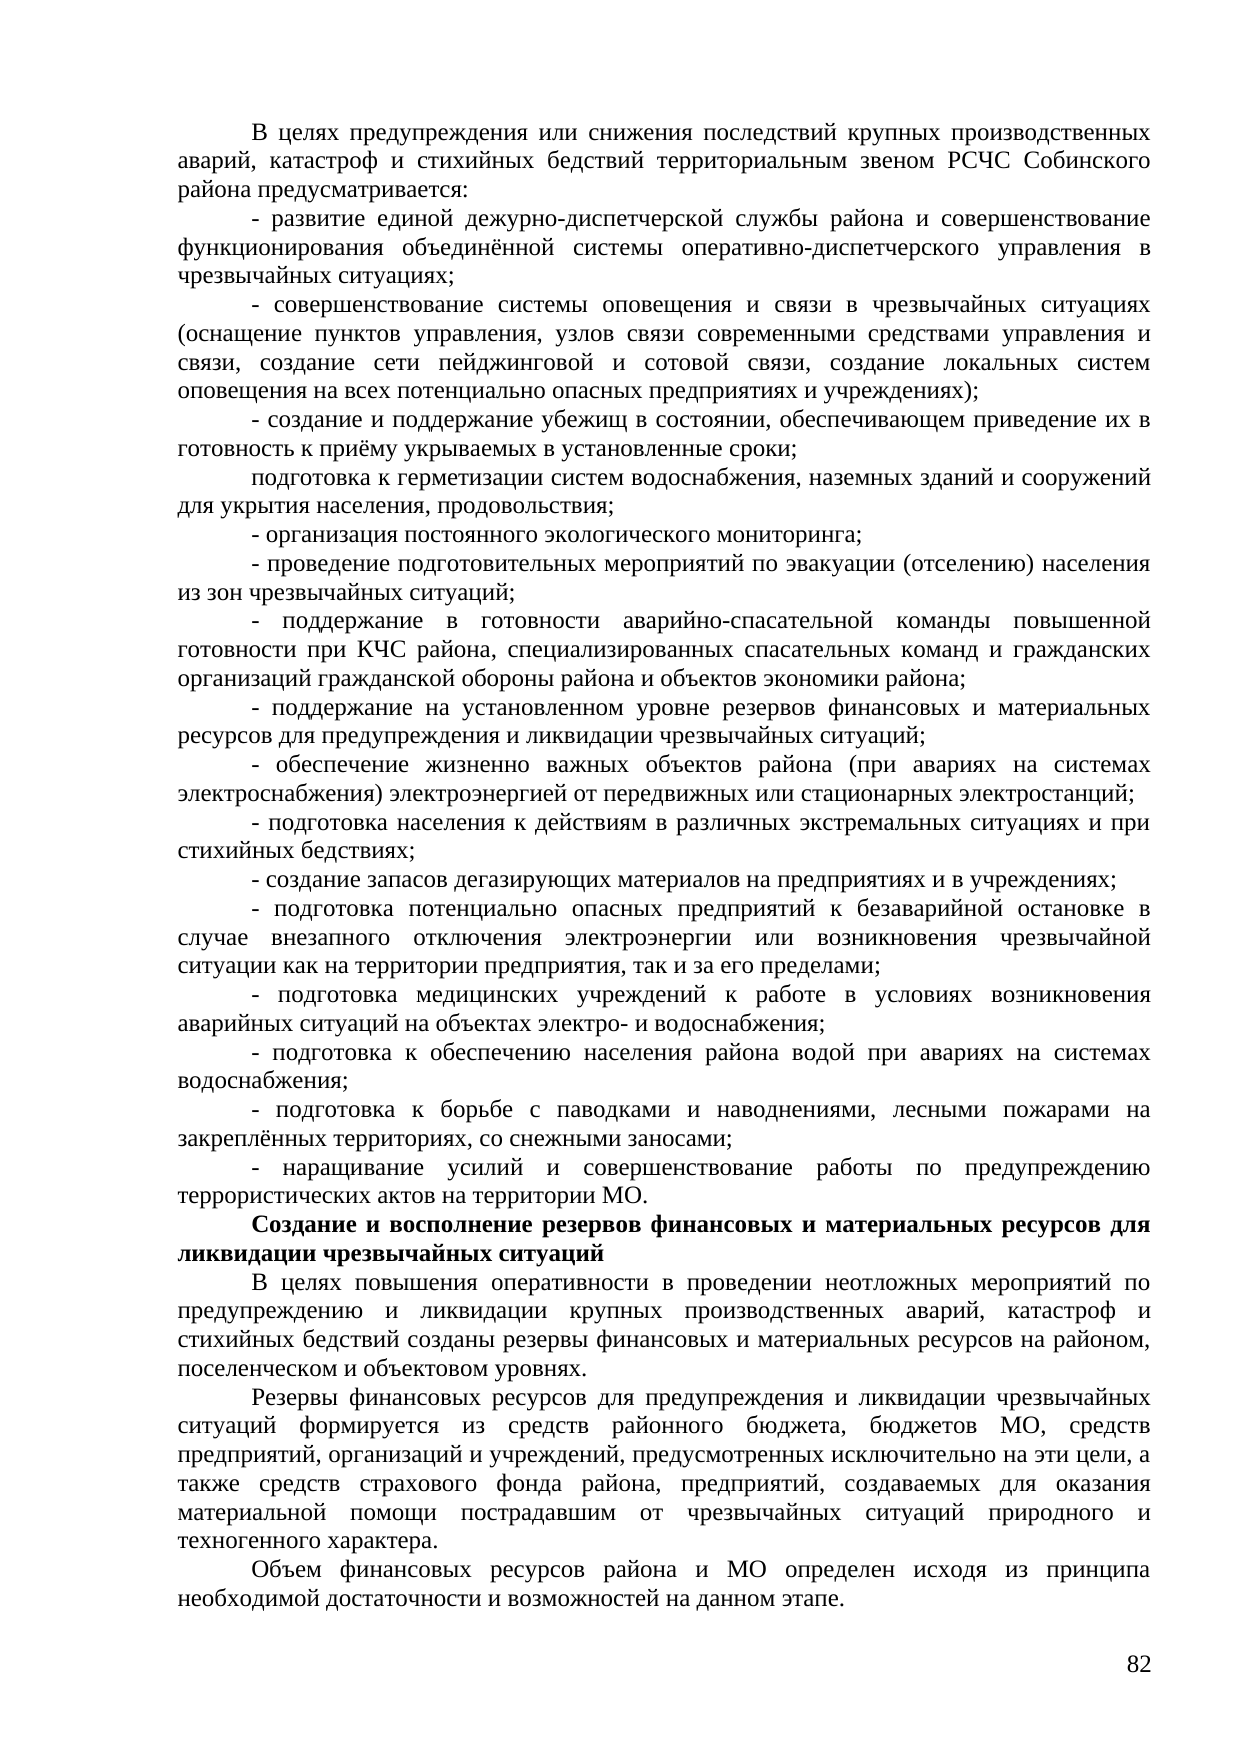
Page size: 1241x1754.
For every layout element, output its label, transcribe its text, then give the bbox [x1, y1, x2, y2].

text - подготовка к обеспечению населения района водой при авариях на системах водоснабжения; [177, 1037, 1152, 1094]
text - развитие единой дежурно-диспетчерской службы района и совершенствование функционирования объединённой системы оперативно-диспетчерского управления в чрезвычайных ситуациях; [177, 203, 1152, 289]
text В целях повышения оперативности в проведении неотложных мероприятий по предупреждению и ликвидации крупных производственных аварий, катастроф и стихийных бедствий созданы резервы финансовых и материальных ресурсов на районом, поселенческом и объектовом уровнях. [177, 1267, 1152, 1382]
text - подготовка медицинских учреждений к работе в условиях возникновения аварийных ситуаций на объектах электро- и водоснабжения; [177, 979, 1152, 1037]
text - поддержание в готовности аварийно-спасательной команды повышенной готовности при КЧС района, специализированных спасательных команд и гражданских организаций гражданской обороны района и объектов экономики района; [177, 605, 1152, 692]
text - подготовка к борьбе с паводками и наводнениями, лесными пожарами на закреплённых территориях, со снежными заносами; [177, 1094, 1152, 1152]
text - подготовка населения к действиям в различных экстремальных ситуациях и при стихийных бедствиях; [177, 807, 1152, 864]
text - организация постоянного экологического мониторинга; [177, 519, 1152, 548]
text - поддержание на установленном уровне резервов финансовых и материальных ресурсов для предупреждения и ликвидации чрезвычайных ситуаций; [177, 692, 1152, 749]
text В целях предупреждения или снижения последствий крупных производственных аварий, катастроф и стихийных бедствий территориальным звеном РСЧС Собинского района предусматривается: [177, 117, 1152, 203]
text - обеспечение жизненно важных объектов района (при авариях на системах электроснабжения) электроэнергией от передвижных или стационарных электростанций; [177, 749, 1152, 807]
text подготовка к герметизации систем водоснабжения, наземных зданий и сооружений для укрытия населения, продовольствия; [177, 462, 1152, 519]
text - создание запасов дегазирующих материалов на предприятиях и в учреждениях; [177, 864, 1152, 893]
text - создание и поддержание убежищ в состоянии, обеспечивающем приведение их в готовность к приёму укрываемых в установленные сроки; [177, 404, 1152, 462]
text Резервы финансовых ресурсов для предупреждения и ликвидации чрезвычайных ситуаций формируется из средств районного бюджета, бюджетов МО, средств предприятий, организаций и учреждений, предусмотренных исключительно на эти цели, а также средств страхового фонда района, предприятий, создаваемых для оказания материальной помощи пострадавшим от чрезвычайных ситуаций природного и техногенного характера. [177, 1382, 1152, 1554]
text - наращивание усилий и совершенствование работы по предупреждению террористических актов на территории МО. [177, 1152, 1152, 1209]
text - совершенствование системы оповещения и связи в чрезвычайных ситуациях (оснащение пунктов управления, узлов связи современными средствами управления и связи, создание сети пейджинговой и сотовой связи, создание локальных систем оповещения на всех потенциально опасных предприятиях и учреждениях); [177, 289, 1152, 404]
text - подготовка потенциально опасных предприятий к безаварийной остановке в случае внезапного отключения электроэнергии или возникновения чрезвычайной ситуации как на территории предприятия, так и за его пределами; [177, 893, 1152, 979]
text Объем финансовых ресурсов района и МО определен исходя из принципа необходимой достаточности и возможностей на данном этапе. [177, 1554, 1152, 1612]
text Создание и восполнение резервов финансовых и материальных ресурсов для ликвидации чрезвычайных ситуаций [177, 1209, 1152, 1267]
text - проведение подготовительных мероприятий по эвакуации (отселению) населения из зон чрезвычайных ситуаций; [177, 548, 1152, 605]
